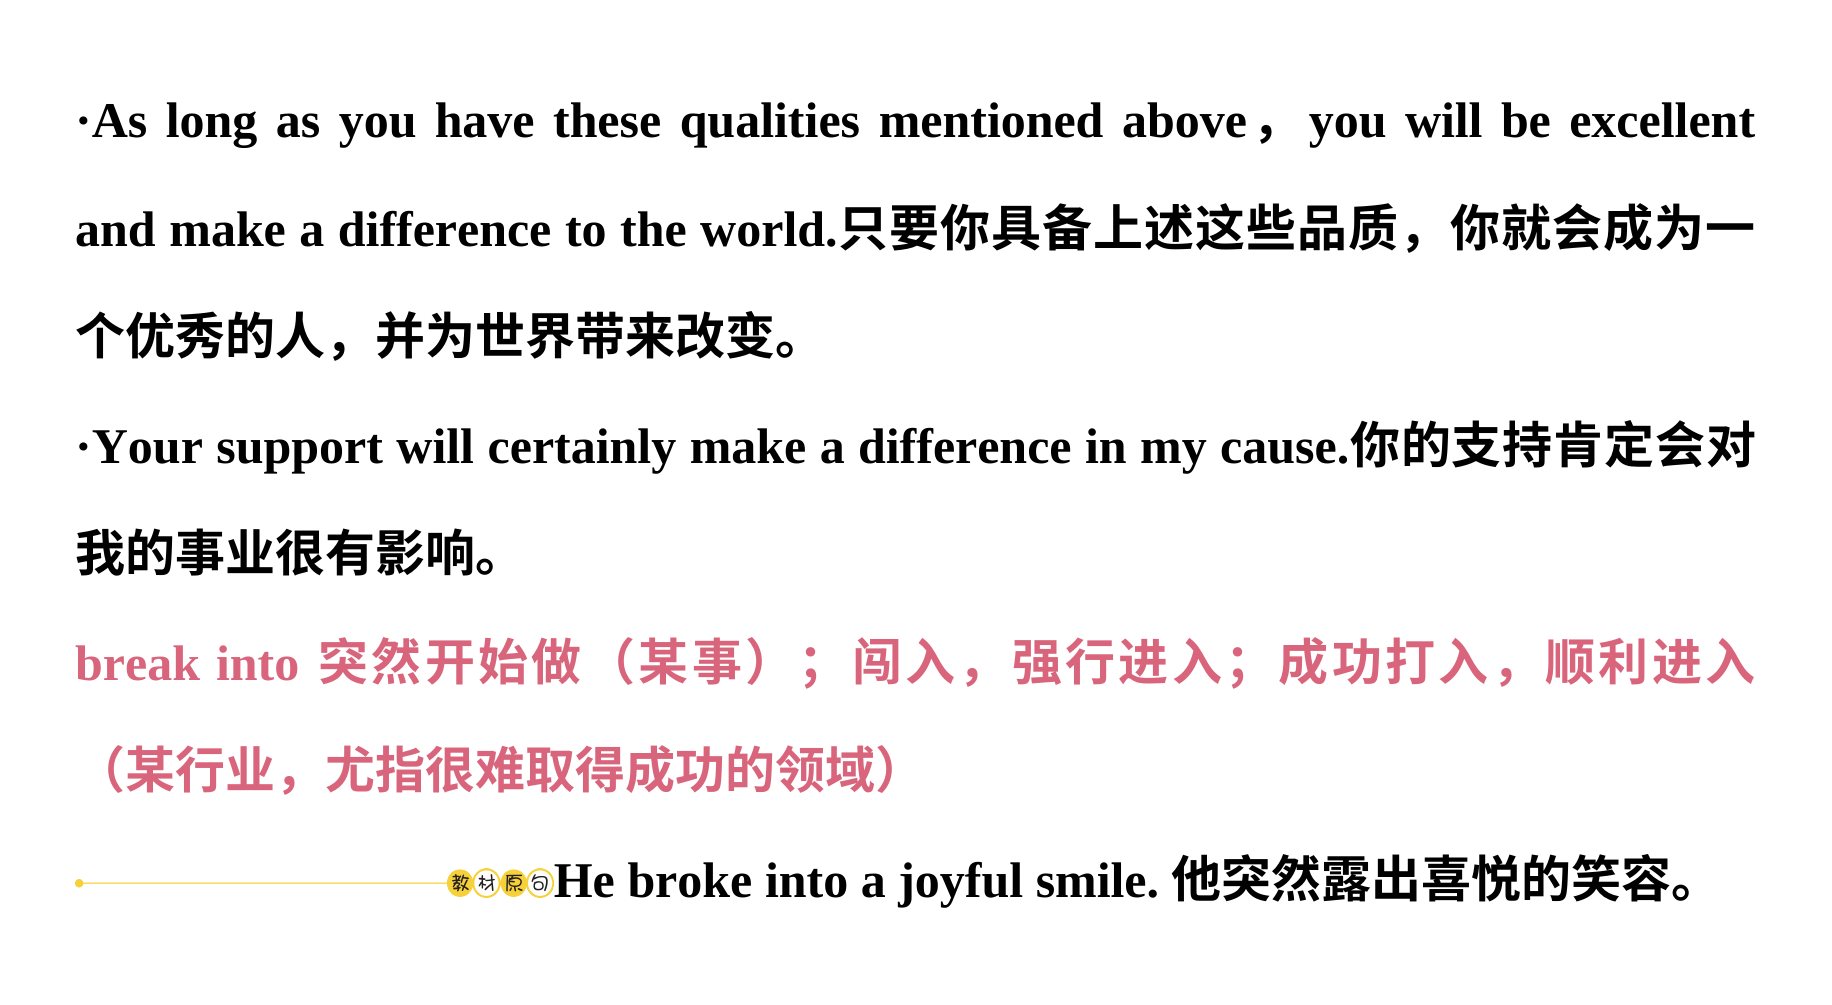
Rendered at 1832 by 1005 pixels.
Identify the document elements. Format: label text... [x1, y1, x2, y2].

text break into 突然开始做（某事）；闯入，强行进入；成功打入，顺利进入（某行业，尤指很难取得成功的领域） [75, 622, 1756, 803]
text He broke into a joyful smile. 他突然露出喜悦的笑容。 [75, 839, 1756, 912]
text ·As long as you have these qualities mentioned above，you will be excellent and make a difference to the world.只要你具备上述这些品质，你就会成为一个优秀的人，并为世界带来改变。 [75, 79, 1756, 369]
picture [75, 868, 554, 898]
text ·Your support will certainly make a difference in my cause.你的支持肯定会对我的事业很有影响。 [75, 405, 1756, 586]
